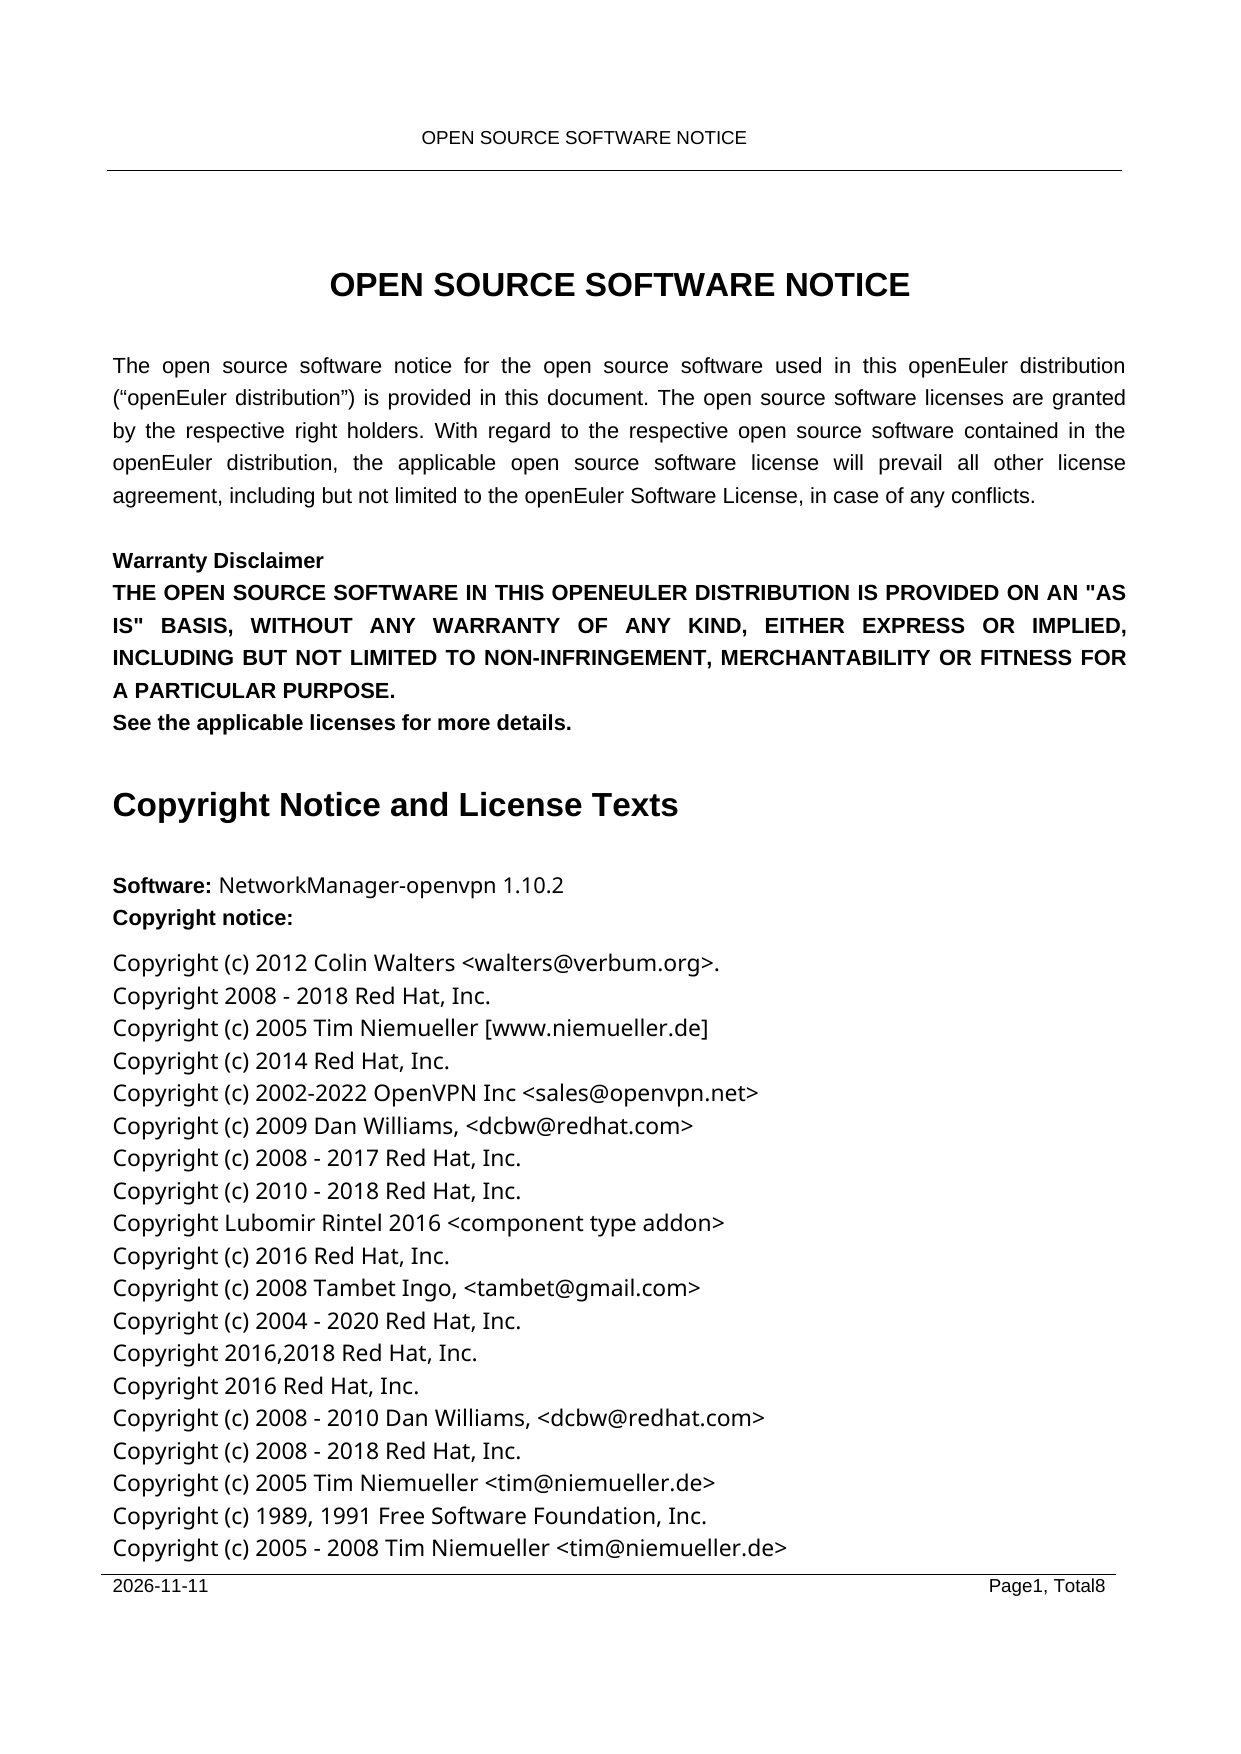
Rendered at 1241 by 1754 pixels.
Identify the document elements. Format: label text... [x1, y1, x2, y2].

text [112, 947, 1128, 1564]
text The open source software notice for the open source software used in this openEuler distribution (“openEuler distribution”) is provided in this document. The open source software licenses are granted by the respective right holders. With regard to the respective open source software contained in the openEuler distribution, the applicable open source software license will prevail all other license agreement, including but not limited to the openEuler Software License, in case of any conflicts. [112, 349, 1128, 511]
text Warranty Disclaimer [112, 544, 1128, 576]
text Copyright Notice and License Texts [112, 771, 1128, 836]
text Copyright notice: [112, 901, 1128, 934]
text THE OPEN SOURCE SOFTWARE IN THIS OPENEULER DISTRIBUTION IS PROVIDED ON AN "AS IS" BASIS, WITHOUT ANY WARRANTY OF ANY KIND, EITHER EXPRESS OR IMPLIED, INCLUDING BUT NOT LIMITED TO NON-INFRINGEMENT, MERCHANTABILITY OR FITNESS FOR A PARTICULAR PURPOSE. See the applicable licenses for more details. [112, 576, 1128, 739]
title Software: NetworkManager-openvpn 1.10.2 [112, 869, 1128, 901]
text OPEN SOURCE SOFTWARE NOTICE [112, 251, 1128, 316]
